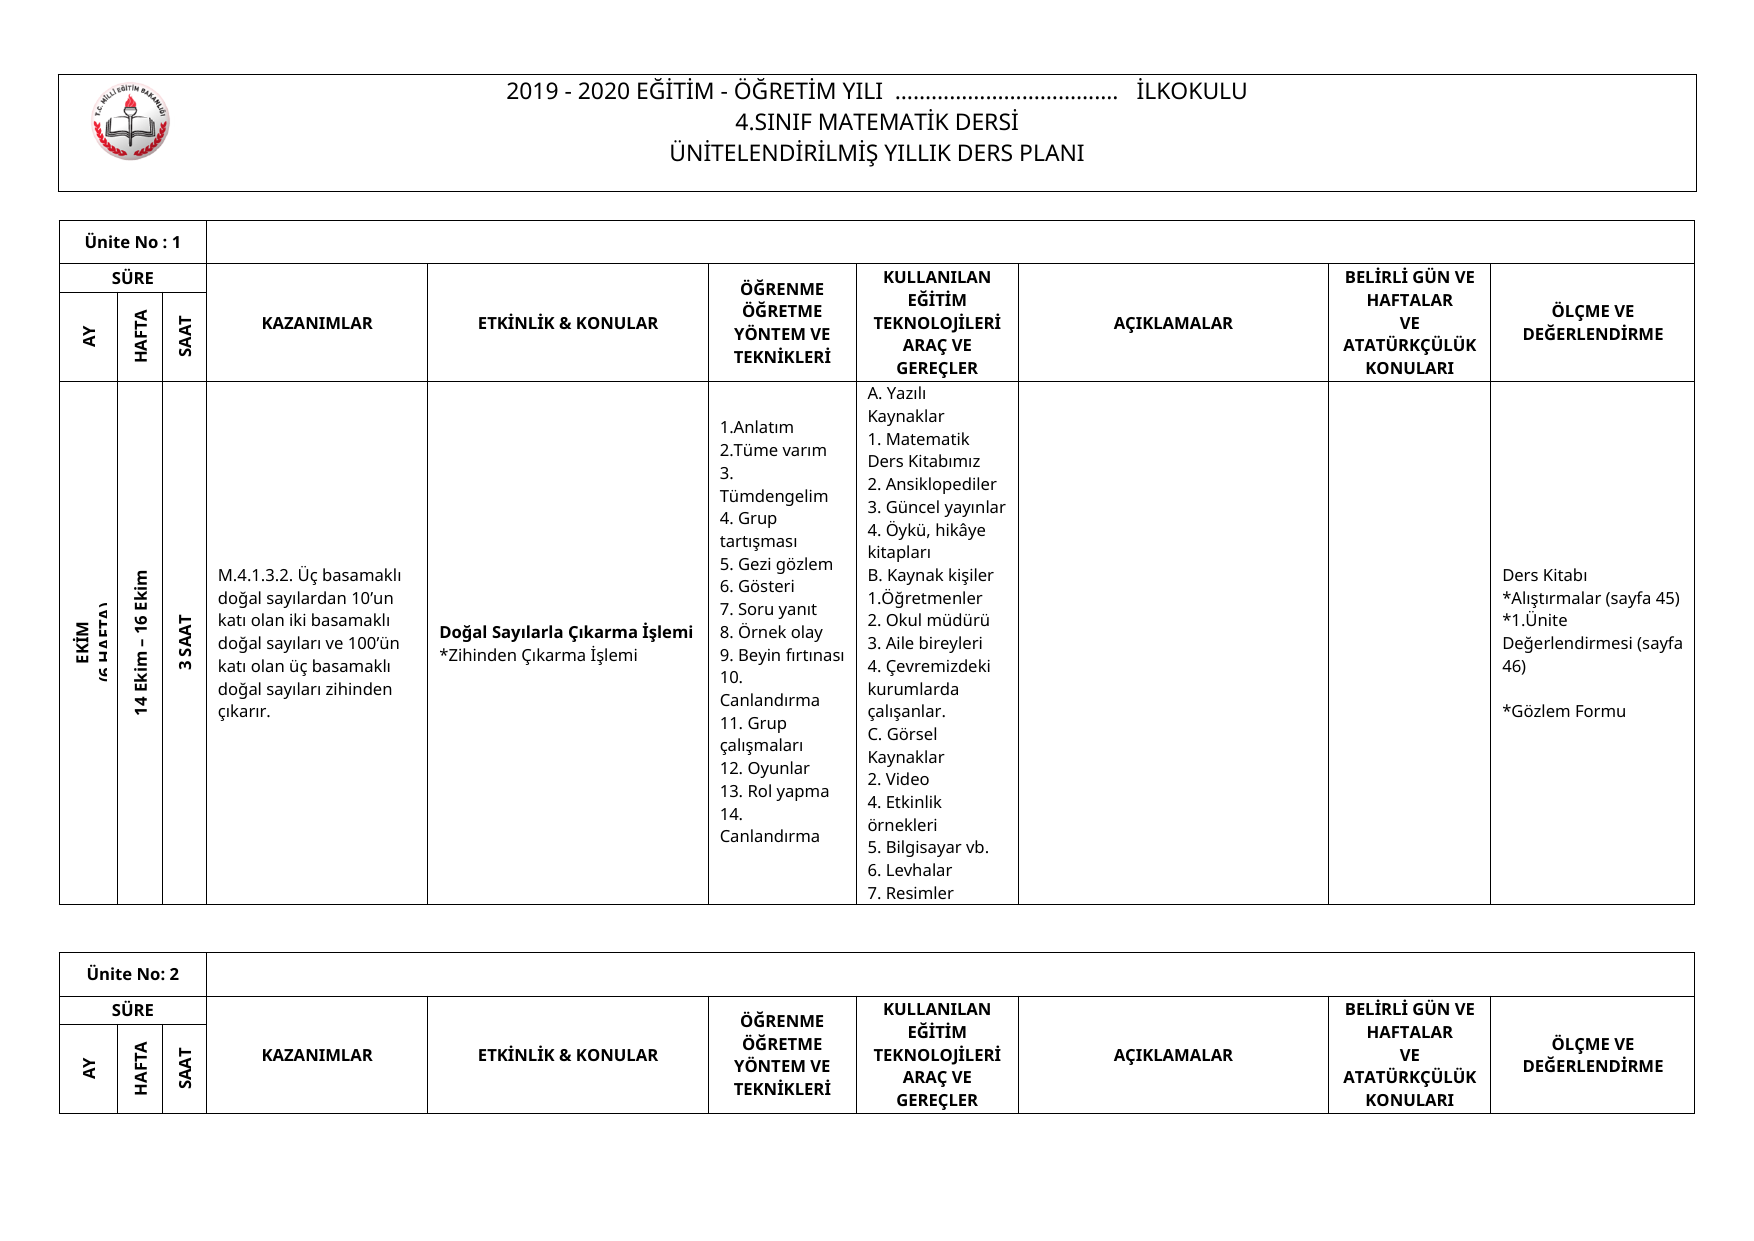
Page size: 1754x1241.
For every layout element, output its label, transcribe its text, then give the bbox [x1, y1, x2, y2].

table_cell KULLANILAN EĞİTİM TEKNOLOJİLERİ ARAÇ VE GEREÇLER [857, 997, 1018, 1113]
table_cell AY [60, 293, 117, 381]
table_cell M.4.1.3.2. Üç basamaklı doğal sayılardan 10’un katı olan iki basamaklı doğal sayıları ve 100’ün katı olan üç basamaklı doğal sayıları zihinden çıkarır. [207, 382, 427, 904]
table_cell HAFTA [118, 293, 162, 381]
table_cell KAZANIMLAR [207, 997, 427, 1113]
table_header Ünite No : 1 [60, 221, 206, 263]
table_cell Ders Kitabı *Alıştırmalar (sayfa 45) *1.Ünite Değerlendirmesi (sayfa 46) *Gözlem Formu [1491, 382, 1694, 904]
table_cell SÜRE [60, 997, 206, 1024]
table_cell SAAT [163, 293, 206, 381]
table_header [207, 953, 1694, 996]
table_cell BELİRLİ GÜN VE HAFTALAR VE ATATÜRKÇÜLÜK KONULARI [1329, 264, 1490, 381]
table_cell KULLANILAN EĞİTİM TEKNOLOJİLERİ ARAÇ VE GEREÇLER [857, 264, 1018, 381]
table_cell Doğal Sayılarla Çıkarma İşlemi *Zihinden Çıkarma İşlemi [428, 382, 708, 904]
table_cell 3 SAAT [163, 382, 206, 904]
table_header [207, 221, 1694, 263]
table_header Ünite No: 2 [60, 953, 206, 996]
table_cell EKİM (6.HAFTA) [60, 382, 117, 904]
table_cell A. Yazılı Kaynaklar 1. Matematik Ders Kitabımız 2. Ansiklopediler 3. Güncel yayınlar 4. Öykü, hikâye kitapları B. Kaynak kişiler 1.Öğretmenler 2. Okul müdürü 3. Aile bireyleri 4. Çevremizdeki kurumlarda çalışanlar. C. Görsel Kaynaklar 2. Video 4. Etkinlik örnekleri 5. Bilgisayar vb. 6. Levhalar 7. Resimler [857, 382, 1018, 904]
table_cell [1019, 382, 1328, 904]
picture [85, 77, 175, 167]
table_cell ETKİNLİK & KONULAR [428, 264, 708, 381]
table_cell HAFTA [118, 1025, 162, 1113]
table_cell ÖLÇME VE DEĞERLENDİRME [1491, 264, 1694, 381]
table_cell SÜRE [60, 264, 206, 292]
table_cell ÖĞRENME ÖĞRETME YÖNTEM VE TEKNİKLERİ [709, 997, 856, 1113]
table_cell 14 Ekim – 16 Ekim [118, 382, 162, 904]
table_cell AÇIKLAMALAR [1019, 264, 1328, 381]
table_cell KAZANIMLAR [207, 264, 427, 381]
table_cell ÖĞRENME ÖĞRETME YÖNTEM VE TEKNİKLERİ [709, 264, 856, 381]
table_cell ETKİNLİK & KONULAR [428, 997, 708, 1113]
table_cell AY [60, 1025, 117, 1113]
table_cell SAAT [163, 1025, 206, 1113]
table_cell ÖLÇME VE DEĞERLENDİRME [1491, 997, 1694, 1113]
table_cell BELİRLİ GÜN VE HAFTALAR VE ATATÜRKÇÜLÜK KONULARI [1329, 997, 1490, 1113]
table_cell AÇIKLAMALAR [1019, 997, 1328, 1113]
table_cell [1329, 382, 1490, 904]
